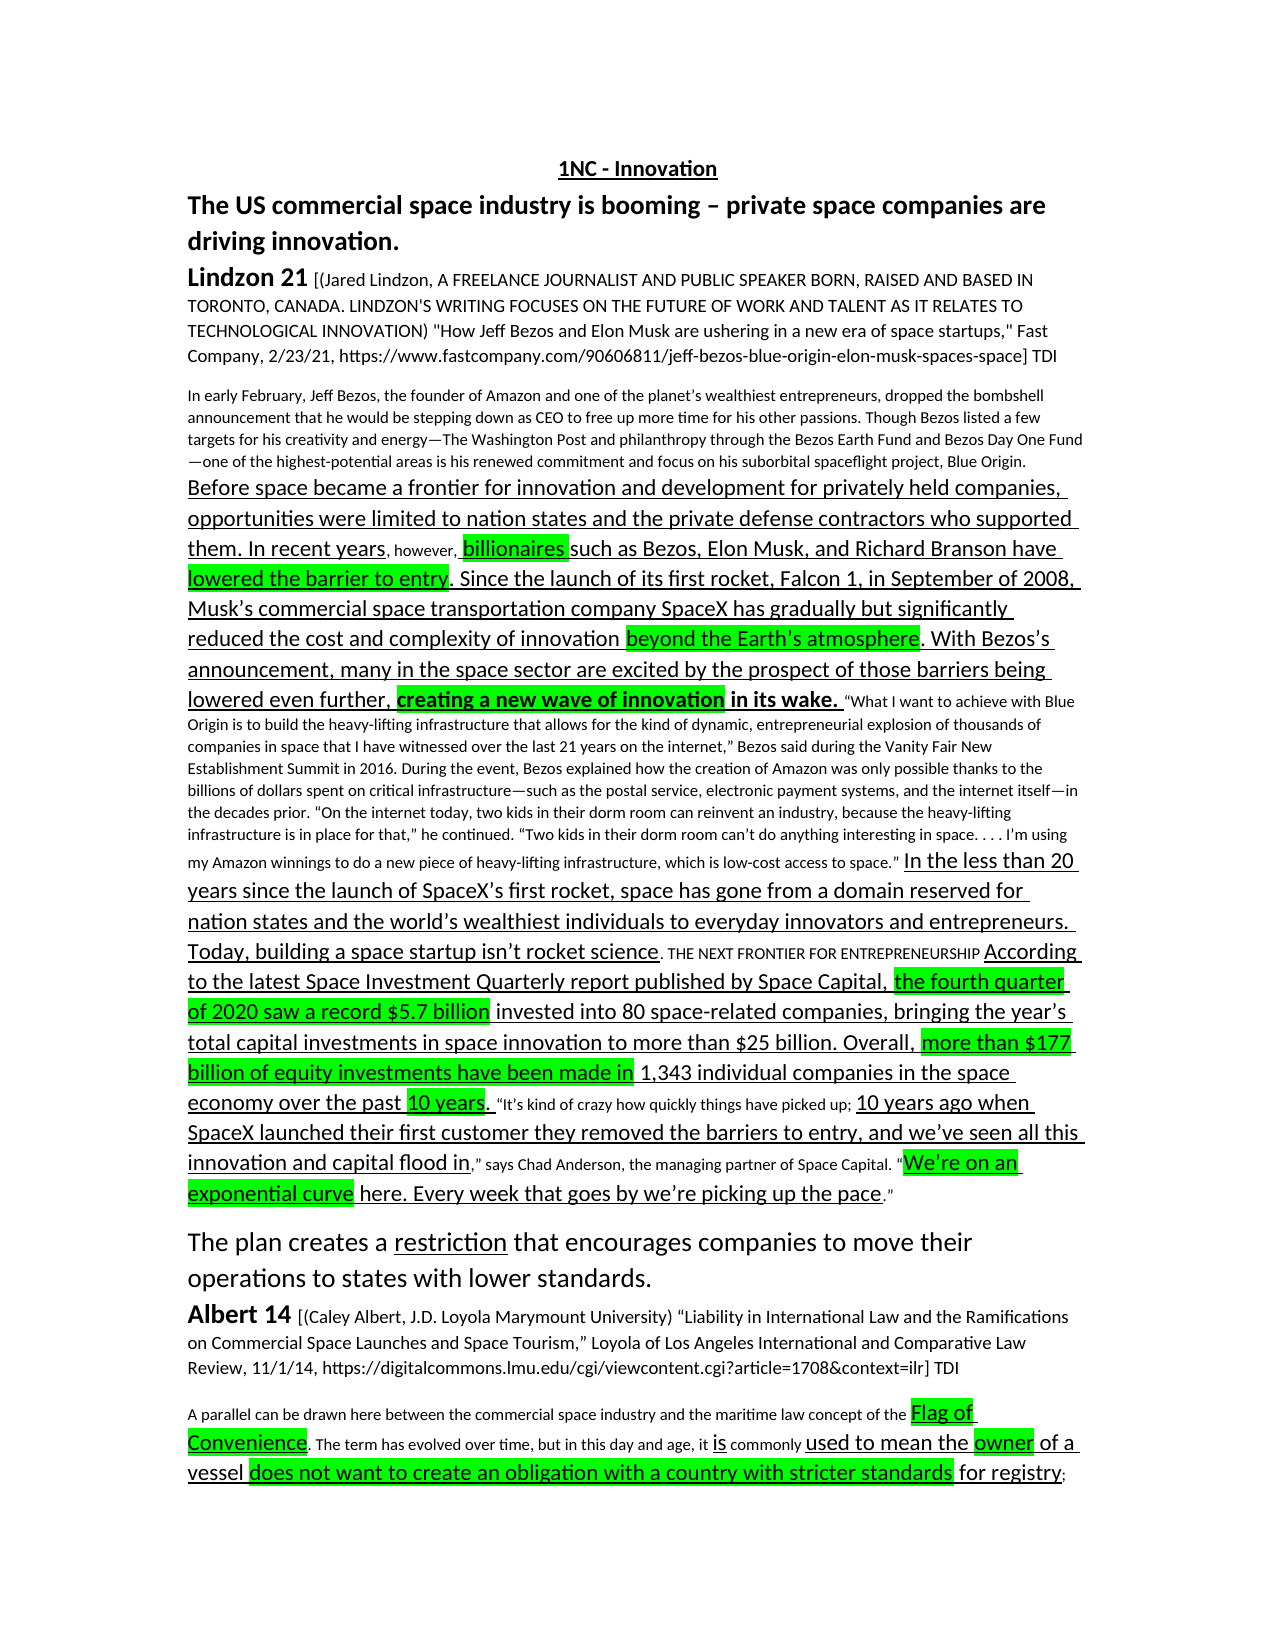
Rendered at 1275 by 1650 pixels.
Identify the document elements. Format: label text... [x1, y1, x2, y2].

subtitle The plan creates a restriction that encourages companies to move their operations to states with lower standards. [187, 1226, 1087, 1294]
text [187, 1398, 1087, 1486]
text Albert 14 [(Caley Albert, J.D. Loyola Marymount University) “Liability in International Law and the Ramifications on Commercial Space Launches and Space Tourism,” Loyola of Los Angeles International and Comparative Law Review, 11/1/14, https://digitalcommons.lmu.edu/cgi/viewcontent.cgi?article=1708&context=ilr] TDI [187, 1297, 1087, 1379]
subtitle The US commercial space industry is booming – private space companies are driving innovation. [187, 188, 1087, 257]
text In early February, Jeff Bezos, the founder of Amazon and one of the planet’s wealthiest entrepreneurs, dropped the bombshell announcement that he would be stepping down as CEO to free up more time for his other passions. Though Bezos listed a few targets for his creativity and energy—The Washington Post and philanthropy through the Bezos Earth Fund and Bezos Day One Fund—one of the highest-potential areas is his renewed commitment and focus on his suborbital spaceflight project, Blue Origin. Before space became a frontier for innovation and development for privately held companies, opportunities were limited to nation states and the private defense contractors who supported them. In recent years, however, billionaires such as Bezos, Elon Musk, and Richard Branson have lowered the barrier to entry. Since the launch of its first rocket, Falcon 1, in September of 2008, Musk’s commercial space transportation company SpaceX has gradually but significantly reduced the cost and complexity of innovation beyond the Earth’s atmosphere. With Bezos’s announcement, many in the space sector are excited by the prospect of those barriers being lowered even further, creating a new wave of innovation in its wake. “What I want to achieve with Blue Origin is to build the heavy-lifting infrastructure that allows for the kind of dynamic, entrepreneurial explosion of thousands of companies in space that I have witnessed over the last 21 years on the internet,” Bezos said during the Vanity Fair New Establishment Summit in 2016. During the event, Bezos explained how the creation of Amazon was only possible thanks to the billions of dollars spent on critical infrastructure—such as the postal service, electronic payment systems, and the internet itself—in the decades prior. “On the internet today, two kids in their dorm room can reinvent an industry, because the heavy-lifting infrastructure is in place for that,” he continued. “Two kids in their dorm room can’t do anything interesting in space. . . . I’m using my Amazon winnings to do a new piece of heavy-lifting infrastructure, which is low-cost access to space.” In the less than 20 years since the launch of SpaceX’s first rocket, space has gone from a domain reserved for nation states and the world’s wealthiest individuals to everyday innovators and entrepreneurs. Today, building a space startup isn’t rocket science. THE NEXT FRONTIER FOR ENTREPRENEURSHIP According to the latest Space Investment Quarterly report published by Space Capital, the fourth quarter of 2020 saw a record $5.7 billion invested into 80 space-related companies, bringing the year’s total capital investments in space innovation to more than $25 billion. Overall, more than $177 billion of equity investments have been made in 1,343 individual companies in the space economy over the past 10 years. “It’s kind of crazy how quickly things have picked up; 10 years ago when SpaceX launched their first customer they removed the barriers to entry, and we’ve seen all this innovation and capital flood in,” says Chad Anderson, the managing partner of Space Capital. “We’re on an exponential curve here. Every week that goes by we’re picking up the pace.” [187, 385, 1087, 1207]
text Lindzon 21 [(Jared Lindzon, A FREELANCE JOURNALIST AND PUBLIC SPEAKER BORN, RAISED AND BASED IN TORONTO, CANADA. LINDZON'S WRITING FOCUSES ON THE FUTURE OF WORK AND TALENT AS IT RELATES TO TECHNOLOGICAL INNOVATION) "How Jeff Bezos and Elon Musk are ushering in a new era of space startups," Fast Company, 2/23/21, https://www.fastcompany.com/90606811/jeff-bezos-blue-origin-elon-musk-spaces-space] TDI [187, 260, 1087, 367]
subtitle 1NC - Innovation [187, 154, 1087, 182]
